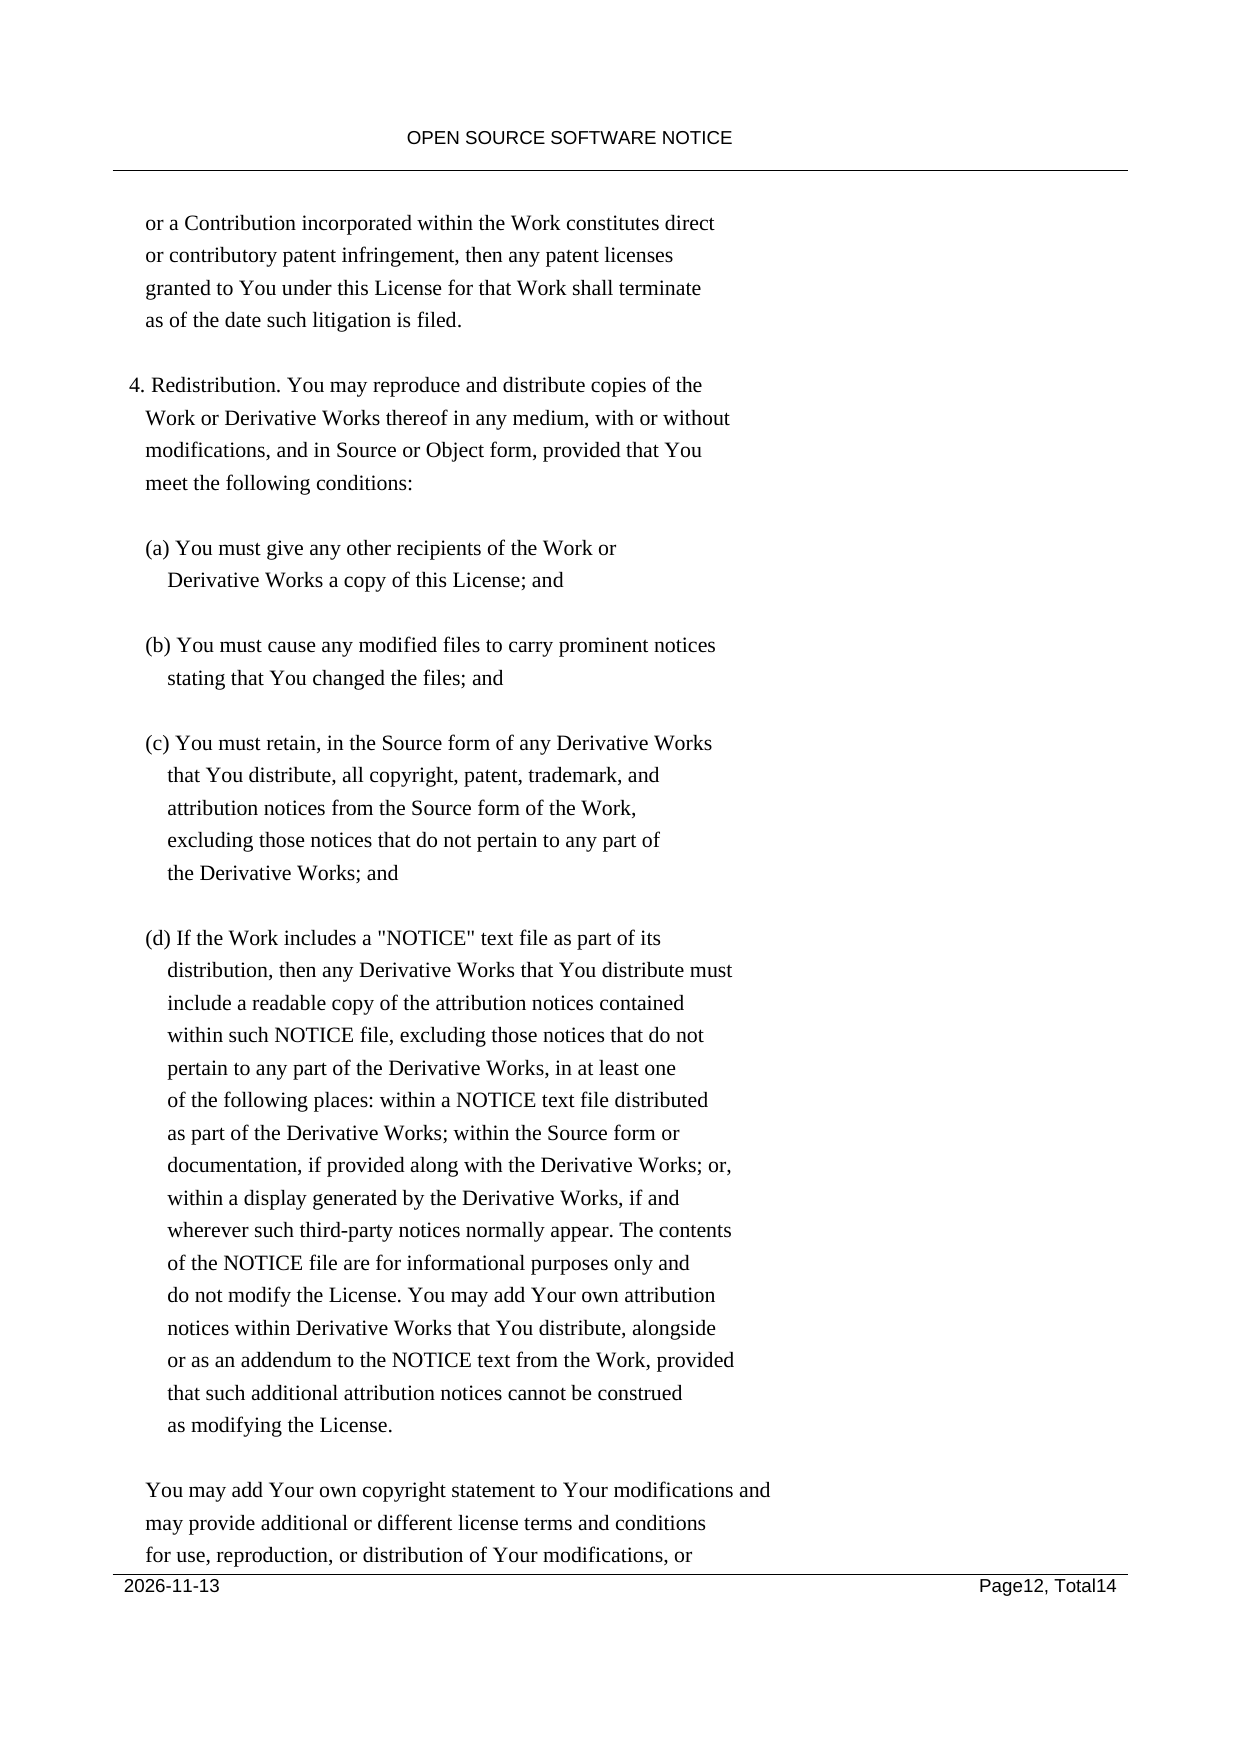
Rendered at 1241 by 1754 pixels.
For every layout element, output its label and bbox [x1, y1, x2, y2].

text [112, 206, 1128, 1571]
